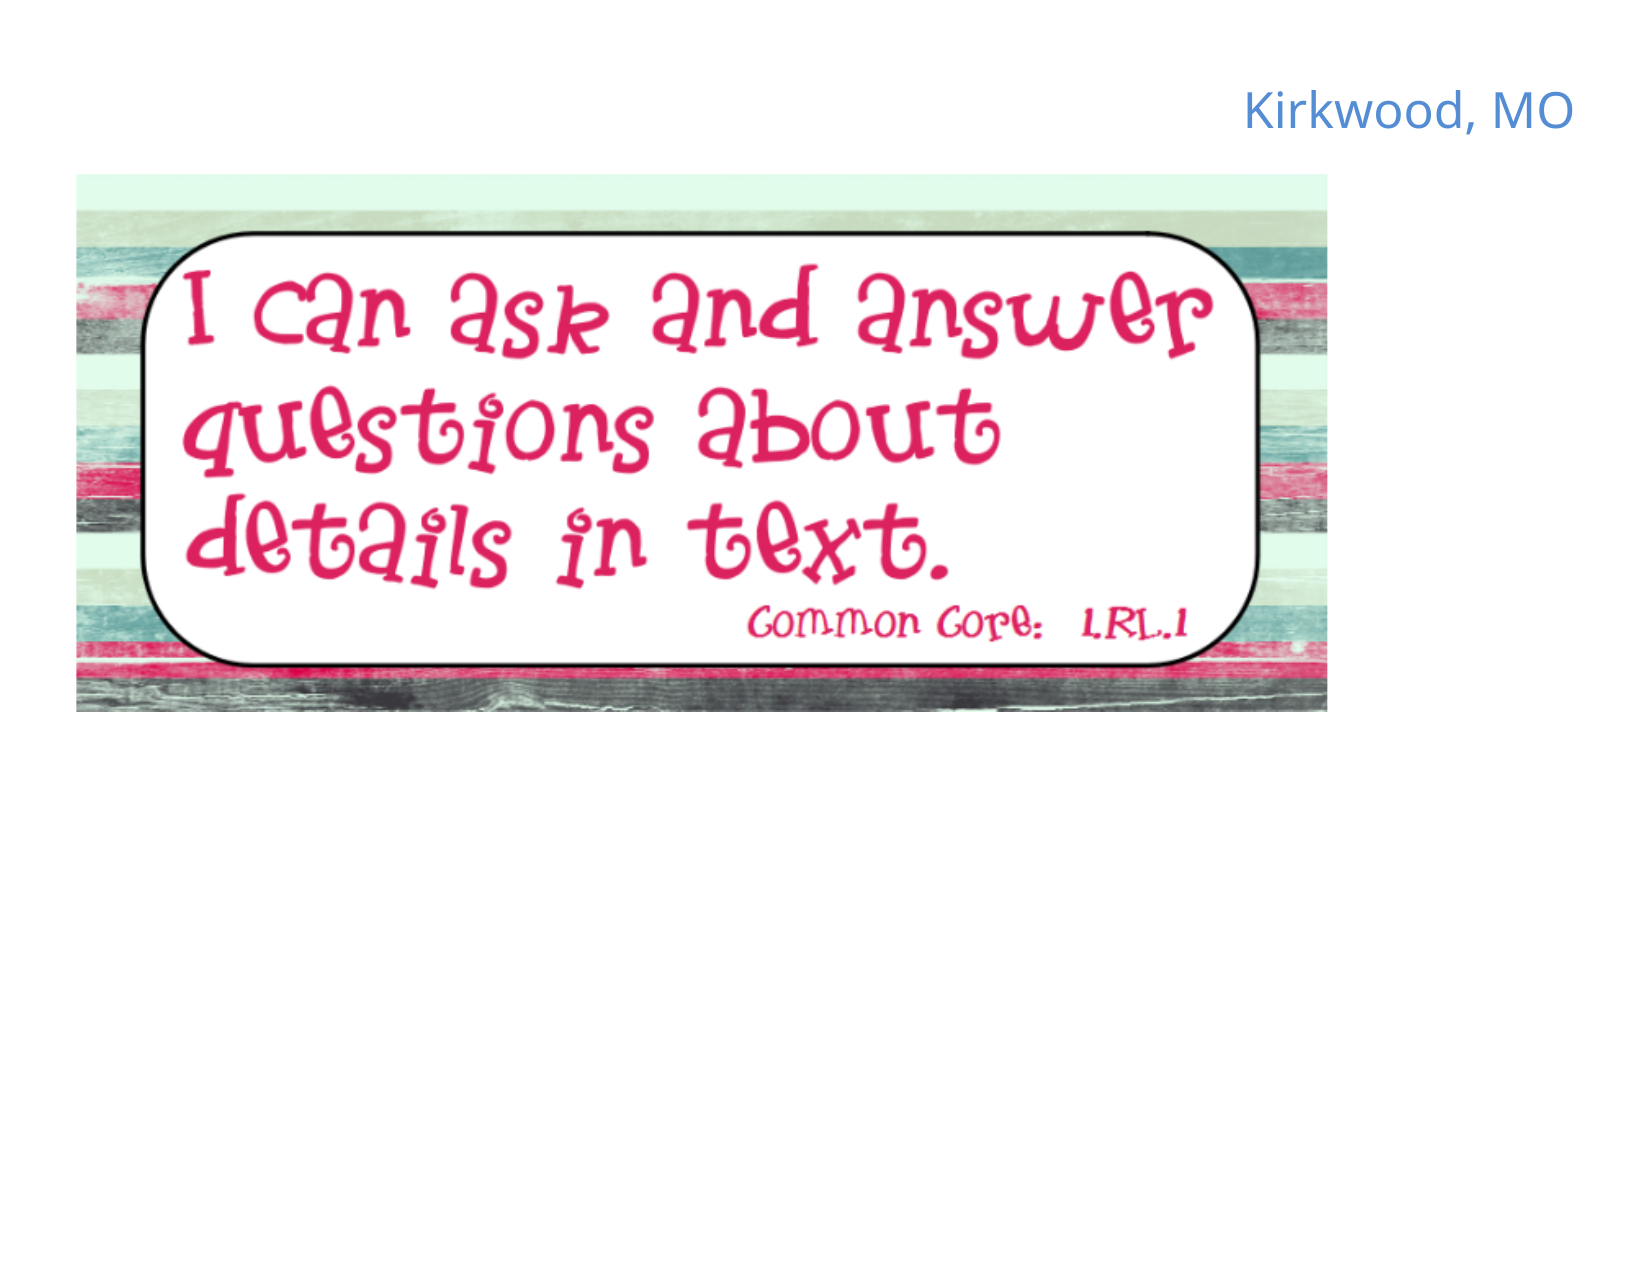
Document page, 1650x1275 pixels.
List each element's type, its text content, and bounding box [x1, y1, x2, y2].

picture [75, 174, 1328, 712]
text Kirkwood, MO [75, 75, 1575, 143]
